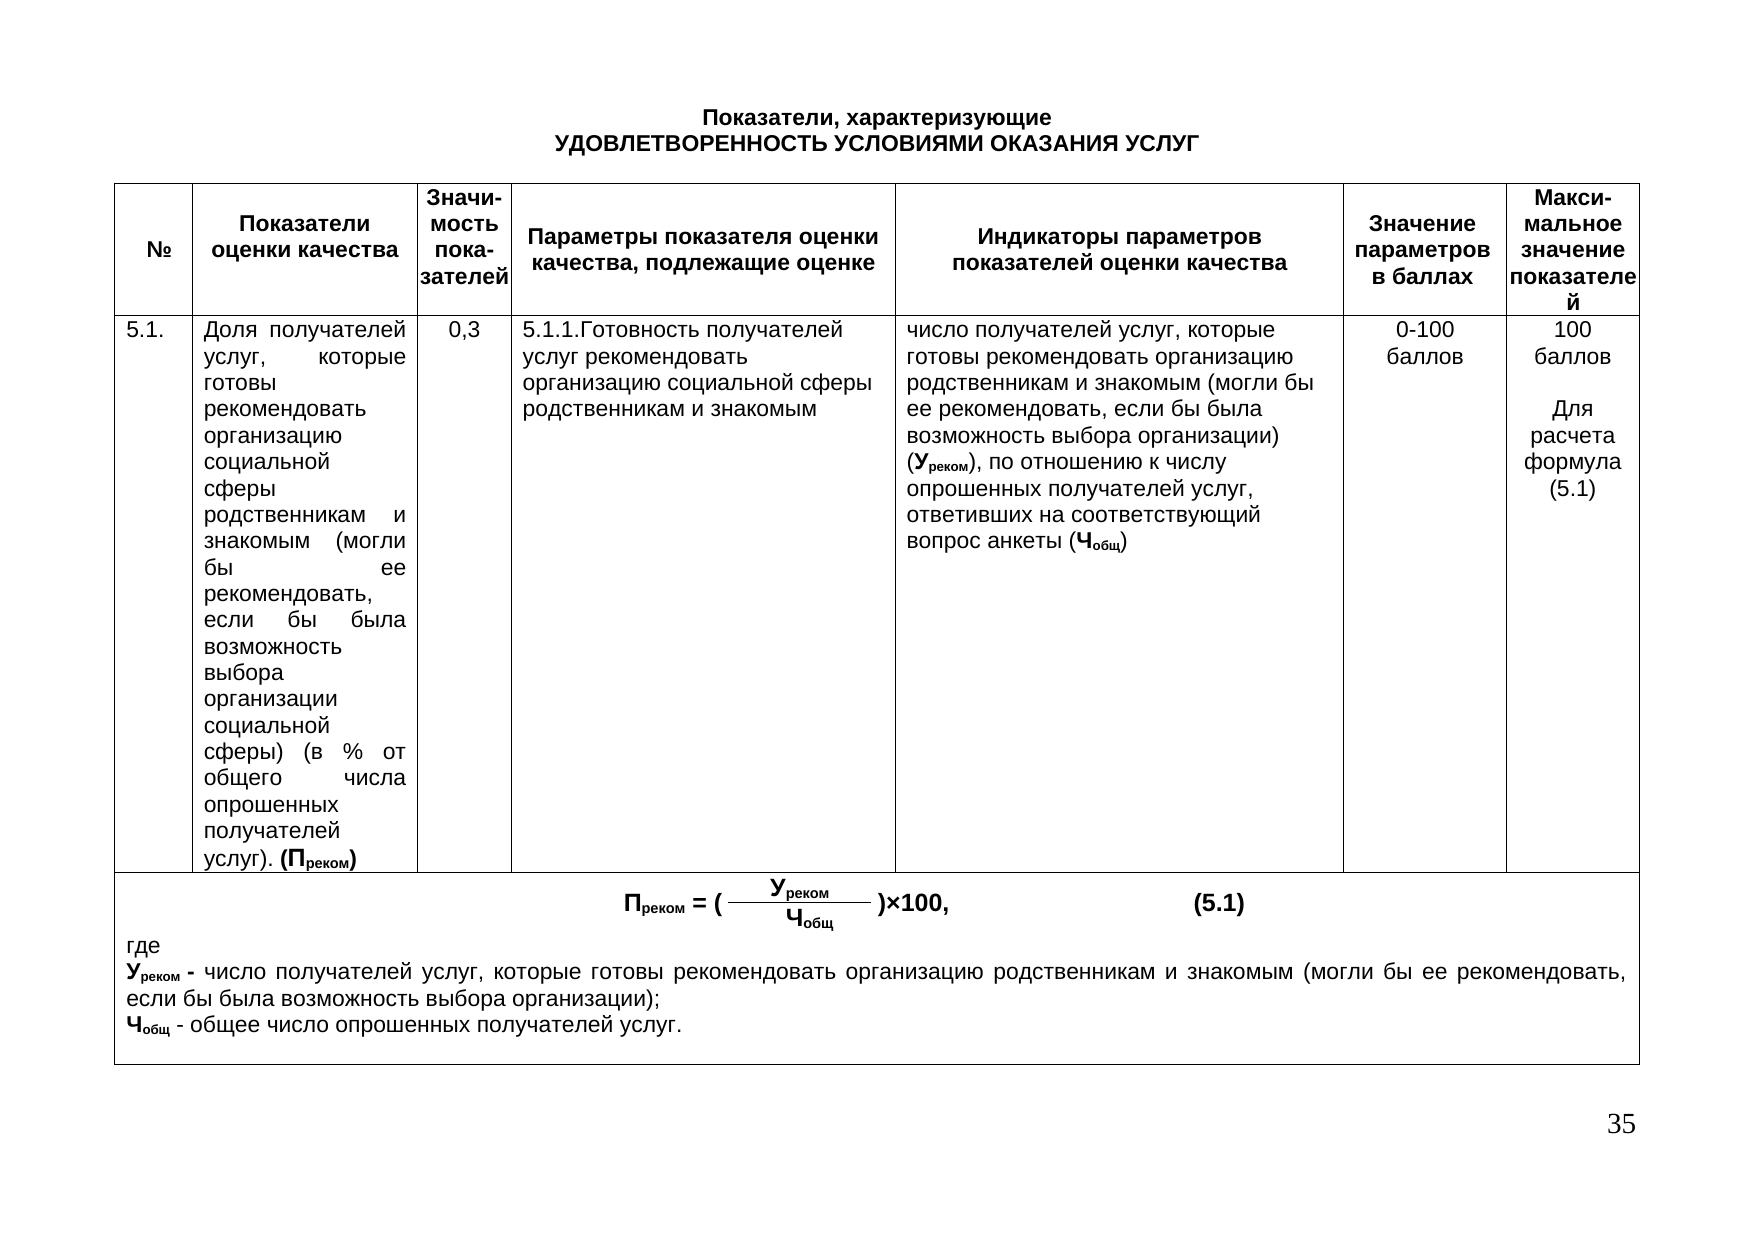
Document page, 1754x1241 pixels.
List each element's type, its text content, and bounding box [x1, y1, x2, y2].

text УДОВЛЕТВОРЕННОСТЬ УСЛОВИЯМИ ОКАЗАНИЯ УСЛУГ [118, 130, 1636, 156]
table_cell 0,3 [418, 316, 511, 872]
table_header Параметры показателя оценки качества, подлежащие оценке [512, 184, 895, 315]
table_header № [115, 184, 192, 315]
table_cell число получателей услуг, которые готовы рекомендовать организацию родственникам и знакомым (могли бы ее рекомендовать, если бы была возможность выбора организации) (Уреком), по отношению к числу опрошенных получателей услуг, ответивших на соответствующий вопрос анкеты (Чобщ) [896, 316, 1343, 872]
table_header Макси-мальное значение показателей [1507, 184, 1639, 315]
table_cell 5.1. [115, 316, 192, 872]
table_cell 0-100 баллов [1344, 316, 1506, 872]
table_cell 5.1.1.Готовность получателей услуг рекомендовать организацию социальной сферы родственникам и знакомым [512, 316, 895, 872]
table_header Индикаторы параметров показателей оценки качества [896, 184, 1343, 315]
table_header Значение параметров в баллах [1344, 184, 1506, 315]
table_header Показатели оценки качества [193, 184, 417, 315]
table_cell Доля получателей услуг, которые готовы рекомендовать организацию социальной сферы родственникам и знакомым (могли бы ее рекомендовать, если бы была возможность выбора организации социальной сферы) (в % от общего числа опрошенных получателей услуг). (Преком) [193, 316, 417, 872]
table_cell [115, 873, 1639, 1063]
table_cell 100 баллов Для расчета формула (5.1) [1507, 316, 1639, 872]
text Показатели, характеризующие [118, 103, 1636, 130]
table_header Значи-мость пока-зателей [418, 184, 511, 315]
